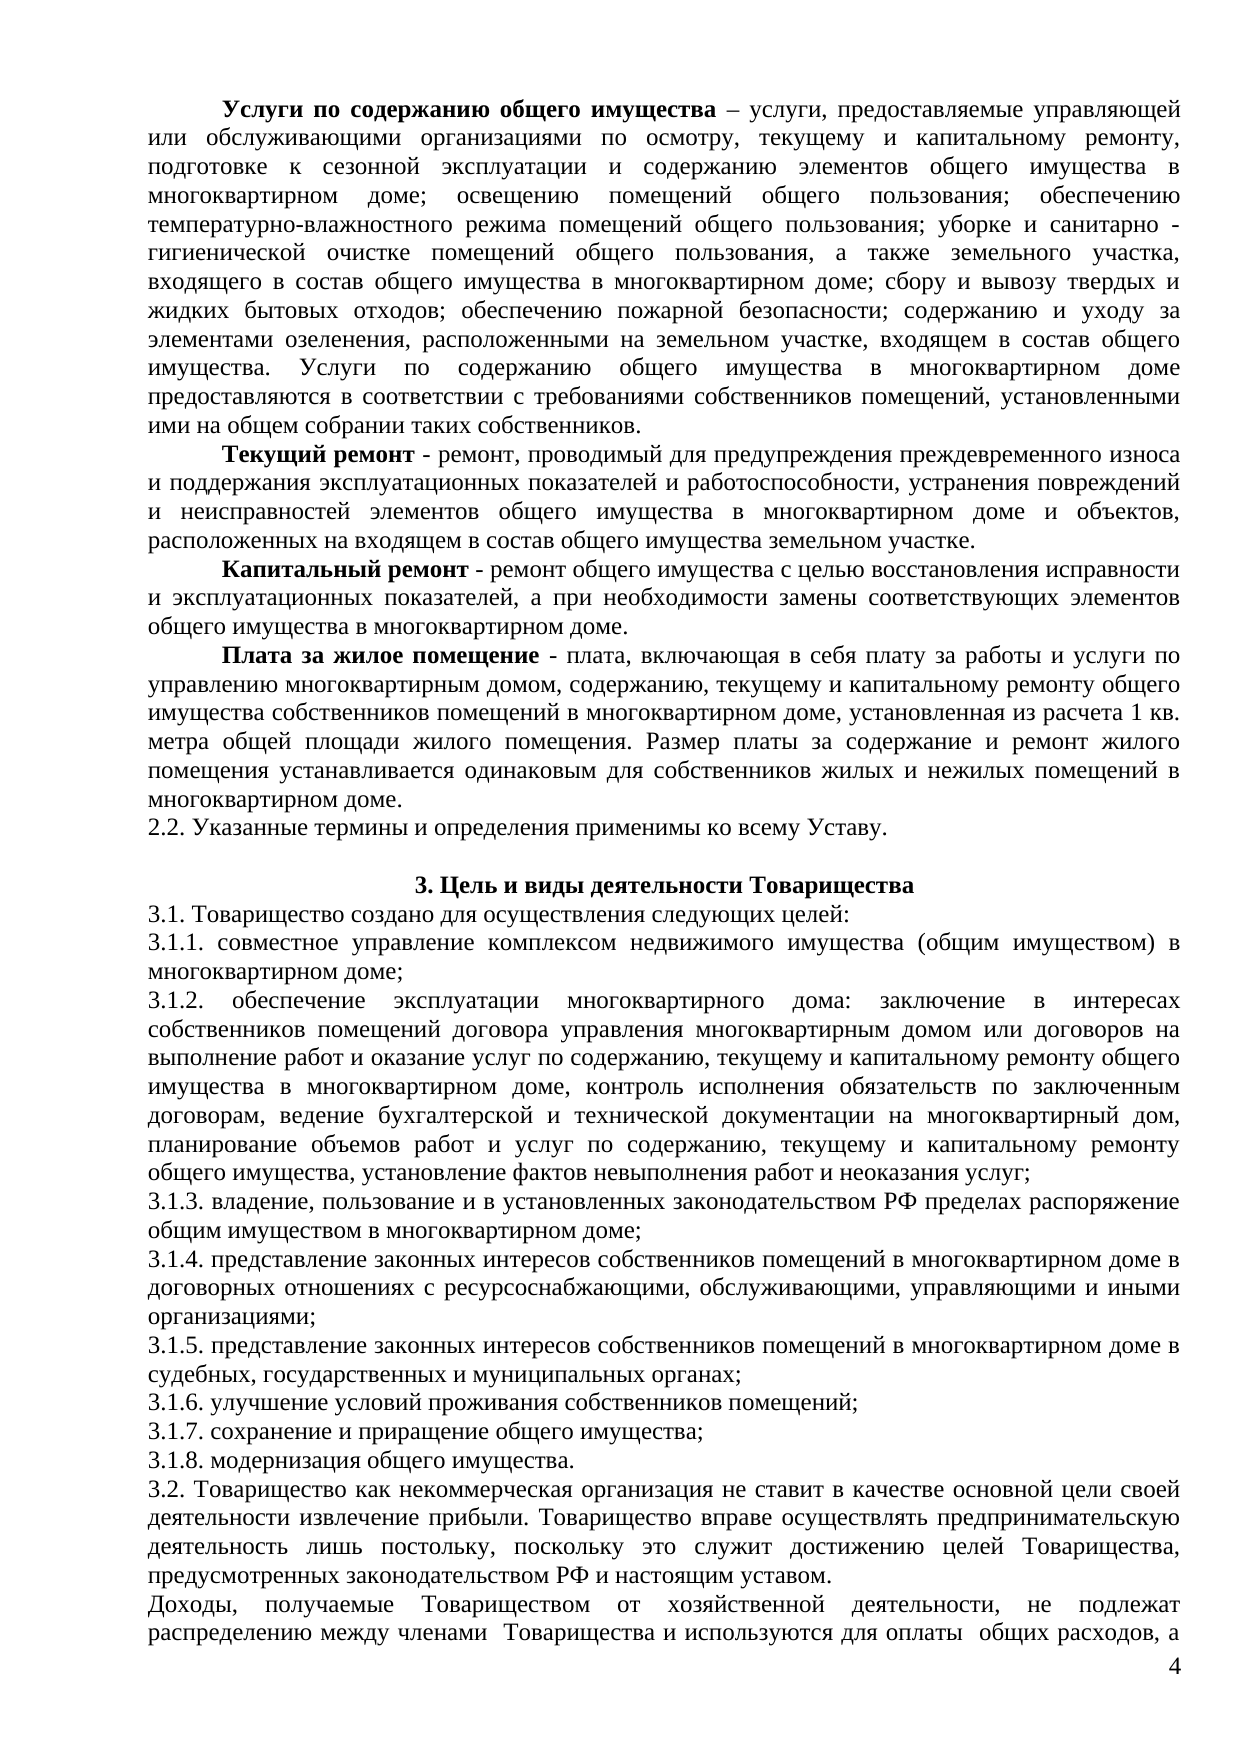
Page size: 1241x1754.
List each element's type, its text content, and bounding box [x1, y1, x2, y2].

text 3.1.2. обеспечение эксплуатации многоквартирного дома: заключение в интересах собственников помещений договора управления многоквартирным домом или договоров на выполнение работ и оказание услуг по содержанию, текущему и капитальному ремонту общего имущества в многоквартирном доме, контроль исполнения обязательств по заключенным договорам, ведение бухгалтерской и технической документации на многоквартирный дом, планирование объемов работ и услуг по содержанию, текущему и капитальному ремонту общего имущества, установление фактов невыполнения работ и неоказания услуг; [148, 985, 1181, 1186]
text 3.2. Товарищество как некоммерческая организация не ставит в качестве основной цели своей деятельности извлечение прибыли. Товарищество вправе осуществлять предпринимательскую деятельность лишь постольку, поскольку это служит достижению целей Товарищества, предусмотренных законодательством РФ и настоящим уставом. [148, 1474, 1181, 1589]
text 3.1.5. представление законных интересов собственников помещений в многоквартирном доме в судебных, государственных и муниципальных органах; [148, 1330, 1181, 1387]
text 3.1.7. сохранение и приращение общего имущества; [148, 1416, 1181, 1445]
text Плата за жилое помещение - плата, включающая в себя плату за работы и услуги по управлению многоквартирным домом, содержанию, текущему и капитальному ремонту общего имущества собственников помещений в многоквартирном доме, установленная из расчета общей площади жилого помещения. Размер платы за содержание и ремонт жилого помещения устанавливается одинаковым для собственников жилых и нежилых помещений в многоквартирном доме. [148, 640, 1181, 812]
text 2.2. Указанные термины и определения применимы ко всему Уставу. [148, 812, 1181, 841]
text 3. Цель и виды деятельности Товарищества [148, 870, 1181, 899]
text Капитальный ремонт - ремонт общего имущества с целью восстановления исправности и эксплуатационных показателей, а при необходимости замены соответствующих элементов общего имущества в многоквартирном доме. [148, 554, 1181, 640]
text Услуги по содержанию общего имущества – услуги, предоставляемые управляющей или обслуживающими организациями по осмотру, текущему и капитальному ремонту, подготовке к сезонной эксплуатации и содержанию элементов общего имущества в многоквартирном доме; освещению помещений общего пользования; обеспечению температурно-влажностного режима помещений общего пользования; уборке и санитарно - гигиенической очистке помещений общего пользования, а также земельного участка, входящего в состав общего имущества в многоквартирном доме; сбору и вывозу твердых и жидких бытовых отходов; обеспечению пожарной безопасности; содержанию и уходу за элементами озеленения, расположенными на земельном участке, входящем в состав общего имущества. Услуги по содержанию общего имущества в многоквартирном доме предоставляются в соответствии с требованиями собственников помещений, установленными ими на общем собрании таких собственников. [148, 94, 1181, 439]
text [148, 1589, 1181, 1646]
text 3.1.1. совместное управление комплексом недвижимого имущества (общим имуществом) в многоквартирном доме; [148, 927, 1181, 985]
text 3.1.6. улучшение условий проживания собственников помещений; [148, 1387, 1181, 1416]
text 3.1.8. модернизация общего имущества. [148, 1445, 1181, 1474]
text 3.1. Товарищество создано для осуществления следующих целей: [148, 899, 1181, 927]
text 3.1.3. владение, пользование и в установленных законодательством РФ пределах распоряжение общим имуществом в многоквартирном доме; [148, 1186, 1181, 1244]
text 3.1.4. представление законных интересов собственников помещений в многоквартирном доме в договорных отношениях с ресурсоснабжающими, обслуживающими, управляющими и иными организациями; [148, 1244, 1181, 1330]
text Текущий ремонт - ремонт, проводимый для предупреждения преждевременного износа и поддержания эксплуатационных показателей и работоспособности, устранения повреждений и неисправностей элементов общего имущества в многоквартирном доме и объектов, расположенных на входящем в состав общего имущества земельном участке. [148, 439, 1181, 554]
